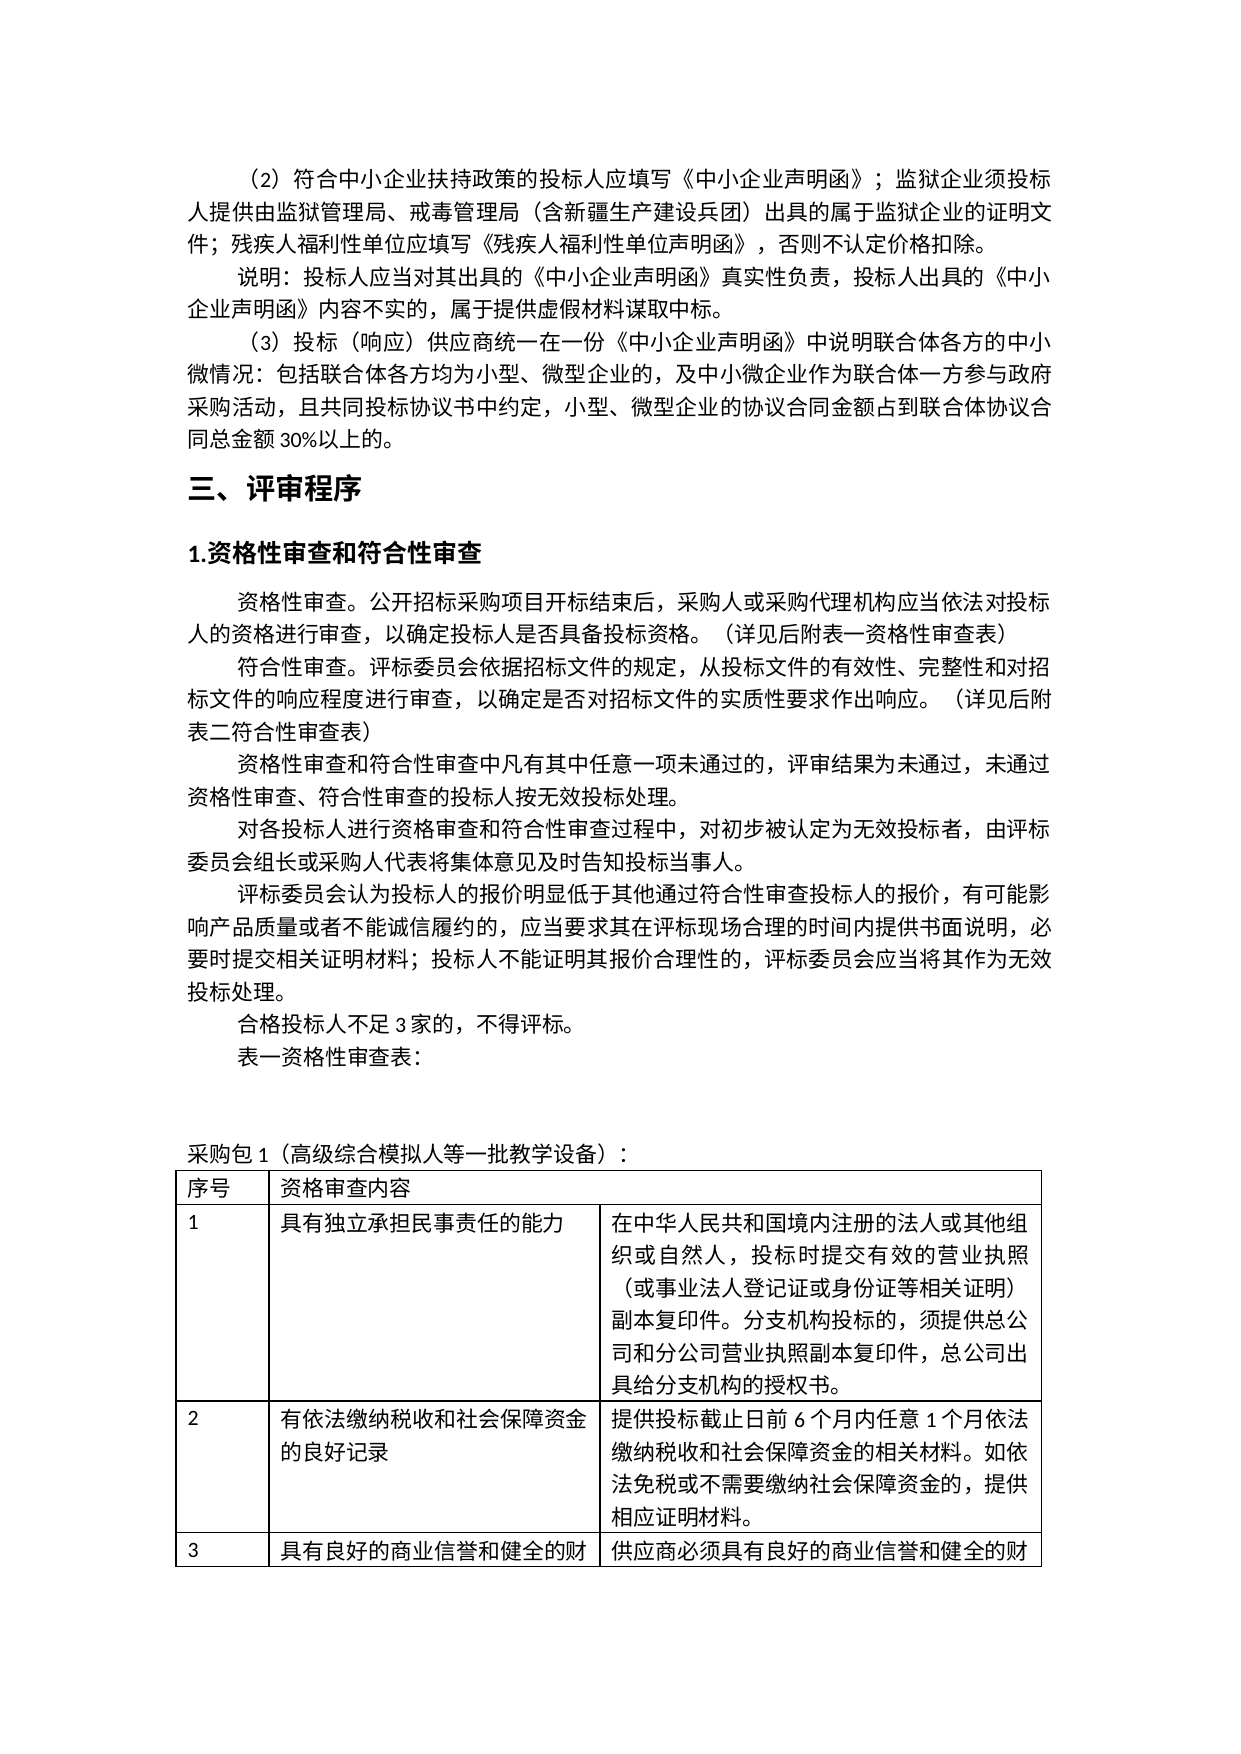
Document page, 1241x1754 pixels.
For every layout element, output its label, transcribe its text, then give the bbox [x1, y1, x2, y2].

text 表一资格性审查表： [187, 1039, 1053, 1072]
text 三、评审程序 [187, 454, 1053, 519]
text 合格投标人不足3家的，不得评标。 [187, 1007, 1053, 1039]
table_cell 2 [177, 1402, 268, 1532]
text 符合性审查。评标委员会依据招标文件的规定，从投标文件的有效性、完整性和对招标文件的响应程度进行审查，以确定是否对招标文件的实质性要求作出响应。（详见后附表二符合性审查表） [187, 649, 1053, 747]
text （2）符合中小企业扶持政策的投标人应填写《中小企业声明函》；监狱企业须投标人提供由监狱管理局、戒毒管理局（含新疆生产建设兵团）出具的属于监狱企业的证明文件；残疾人福利性单位应填写《残疾人福利性单位声明函》，否则不认定价格扣除。 [187, 162, 1053, 259]
text 采购包1（高级综合模拟人等一批教学设备）： [187, 1137, 1053, 1169]
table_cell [601, 1533, 1041, 1566]
table_header 序号 [177, 1171, 268, 1203]
text 说明：投标人应当对其出具的《中小企业声明函》真实性负责，投标人出具的《中小企业声明函》内容不实的，属于提供虚假材料谋取中标。 [187, 259, 1053, 324]
table_cell 1 [177, 1205, 268, 1400]
text 1.资格性审查和符合性审查 [187, 519, 1053, 584]
table_cell 提供投标截止日前6个月内任意1个月依法缴纳税收和社会保障资金的相关材料。如依法免税或不需要缴纳社会保障资金的，提供相应证明材料。 [601, 1402, 1041, 1532]
text 资格性审查和符合性审查中凡有其中任意一项未通过的，评审结果为未通过，未通过资格性审查、符合性审查的投标人按无效投标处理。 [187, 747, 1053, 812]
table_cell 3 [177, 1533, 268, 1566]
table_cell 在中华人民共和国境内注册的法人或其他组织或自然人，投标时提交有效的营业执照（或事业法人登记证或身份证等相关证明）副本复印件。分支机构投标的，须提供总公司和分公司营业执照副本复印件，总公司出具给分支机构的授权书。 [601, 1205, 1041, 1400]
text 评标委员会认为投标人的报价明显低于其他通过符合性审查投标人的报价，有可能影响产品质量或者不能诚信履约的，应当要求其在评标现场合理的时间内提供书面说明，必要时提交相关证明材料；投标人不能证明其报价合理性的，评标委员会应当将其作为无效投标处理。 [187, 877, 1053, 1007]
table_header 资格审查内容 [270, 1171, 1041, 1203]
text 资格性审查。公开招标采购项目开标结束后，采购人或采购代理机构应当依法对投标人的资格进行审查，以确定投标人是否具备投标资格。（详见后附表一资格性审查表） [187, 584, 1053, 649]
table_cell 有依法缴纳税收和社会保障资金的良好记录 [270, 1402, 599, 1532]
table_cell 具有独立承担民事责任的能力 [270, 1205, 599, 1400]
text 对各投标人进行资格审查和符合性审查过程中，对初步被认定为无效投标者，由评标委员会组长或采购人代表将集体意见及时告知投标当事人。 [187, 812, 1053, 877]
table_cell 具有良好的商业信誉和健全的财务会计制度 [270, 1533, 599, 1566]
text （3）投标（响应）供应商统一在一份《中小企业声明函》中说明联合体各方的中小微情况：包括联合体各方均为小型、微型企业的，及中小微企业作为联合体一方参与政府采购活动，且共同投标协议书中约定，小型、微型企业的协议合同金额占到联合体协议合同总金额30%以上的。 [187, 324, 1053, 454]
